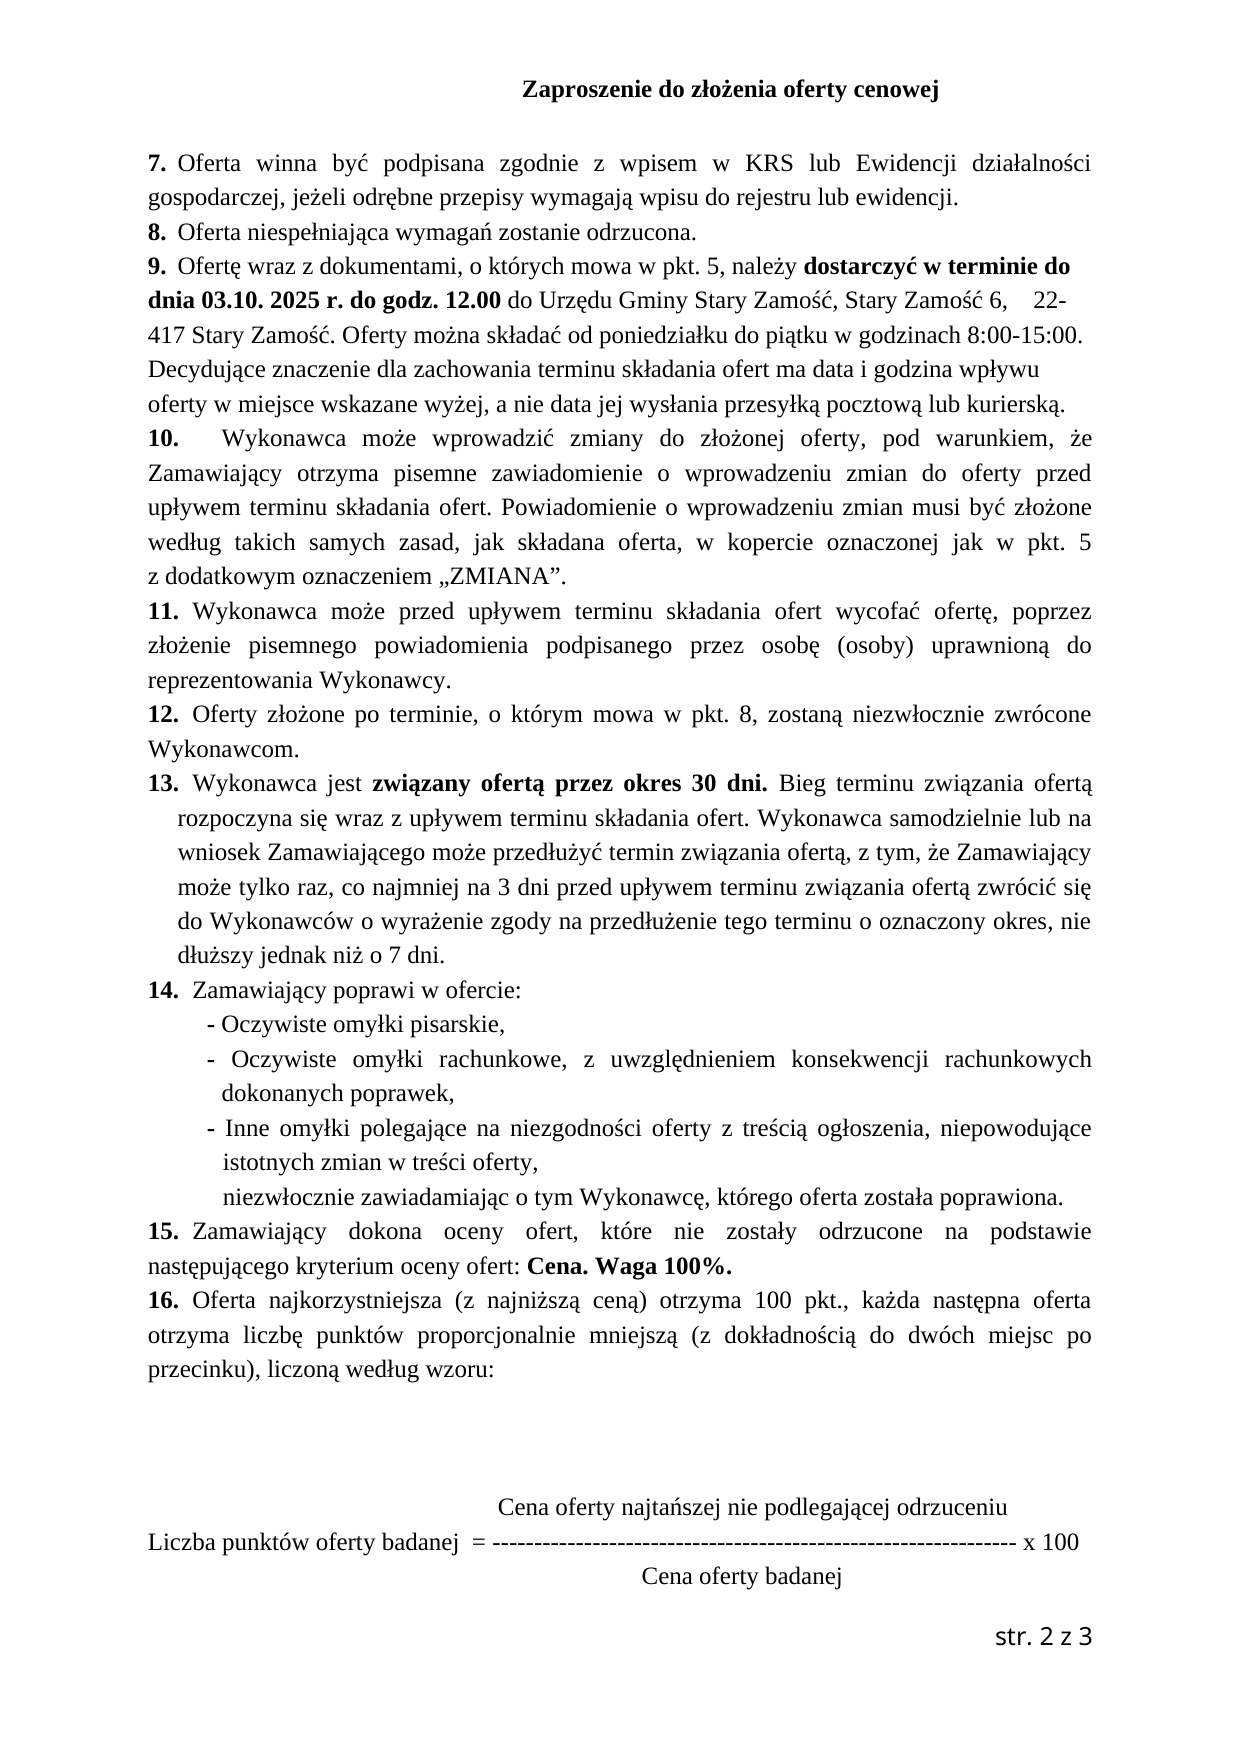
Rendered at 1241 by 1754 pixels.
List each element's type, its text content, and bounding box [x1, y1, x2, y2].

list Oferta winna być podpisana zgodnie z wpisem w KRS lub Ewidencji działalności gospodarczej, jeżeli odrębne przepisy wymagają wpisu do rejestru lub ewidencji. [148, 148, 1093, 211]
list Oferta niespełniająca wymagań zostanie odrzucona. [148, 217, 1093, 245]
list Zamawiający poprawi w ofercie: [148, 975, 1093, 1004]
list Cena oferty najtańszej nie podlegającej odrzuceniu [148, 1492, 1093, 1521]
list Cena oferty badanej [148, 1561, 1093, 1590]
list Ofertę wraz z dokumentami, o których mowa w pkt. 5, należy dostarczyć w terminie do dnia 03.10. 2025 r. do godz. 12.00 do Urzędu Gminy Stary Zamość, Stary Zamość 6, 22-417 Stary Zamość. Oferty można składać od poniedziałku do piątku w godzinach 8:00-15:00. Decydujące znaczenie dla zachowania terminu składania ofert ma data i godzina wpływu oferty w miejsce wskazane wyżej, a nie data jej wysłania przesyłką pocztową lub kurierską. [148, 251, 1093, 418]
list Zamawiający dokona oceny ofert, które nie zostały odrzucone na podstawie następującego kryterium oceny ofert: Cena. Waga 100%. [148, 1216, 1093, 1280]
list Wykonawca jest związany ofertą przez okres 30 dni. Bieg terminu związania ofertą rozpoczyna się wraz z upływem terminu składania ofert. Wykonawca samodzielnie lub na wniosek Zamawiającego może przedłużyć termin związania ofertą, z tym, że Zamawiający może tylko raz, co najmniej na 3 dni przed upływem terminu związania ofertą zwrócić się do Wykonawców o wyrażenie zgody na przedłużenie tego terminu o oznaczony okres, nie dłuższy jednak niż o 7 dni. [148, 768, 1093, 969]
list - Inne omyłki polegające na niezgodności oferty z treścią ogłoszenia, niepowodujące istotnych zmian w treści oferty, [207, 1113, 1093, 1176]
list - Oczywiste omyłki pisarskie, [207, 1009, 1093, 1038]
list niezwłocznie zawiadamiając o tym Wykonawcę, którego oferta została poprawiona. [223, 1182, 1093, 1211]
list Oferta najkorzystniejsza (z najniższą ceną) otrzyma 100 pkt., każda następna oferta otrzyma liczbę punktów proporcjonalnie mniejszą (z dokładnością do dwóch miejsc po przecinku), liczoną według wzoru: [148, 1285, 1093, 1383]
list Wykonawca może wprowadzić zmiany do złożonej oferty, pod warunkiem, że Zamawiający otrzyma pisemne zawiadomienie o wprowadzeniu zmian do oferty przed upływem terminu składania ofert. Powiadomienie o wprowadzeniu zmian musi być złożone według takich samych zasad, jak składana oferta, w kopercie oznaczonej jak w pkt. 5 z dodatkowym oznaczeniem „ZMIANA”. [148, 423, 1093, 590]
list Oferty złożone po terminie, o którym mowa w pkt. 8, zostaną niezwłocznie zwrócone Wykonawcom. [148, 699, 1093, 762]
list Liczba punktów oferty badanej = --------------------------------------------------------------- x 100 [148, 1527, 1093, 1556]
list Wykonawca może przed upływem terminu składania ofert wycofać ofertę, poprzez złożenie pisemnego powiadomienia podpisanego przez osobę (osoby) uprawnioną do reprezentowania Wykonawcy. [148, 596, 1093, 693]
list - Oczywiste omyłki rachunkowe, z uwzględnieniem konsekwencji rachunkowych dokonanych poprawek, [207, 1044, 1093, 1107]
